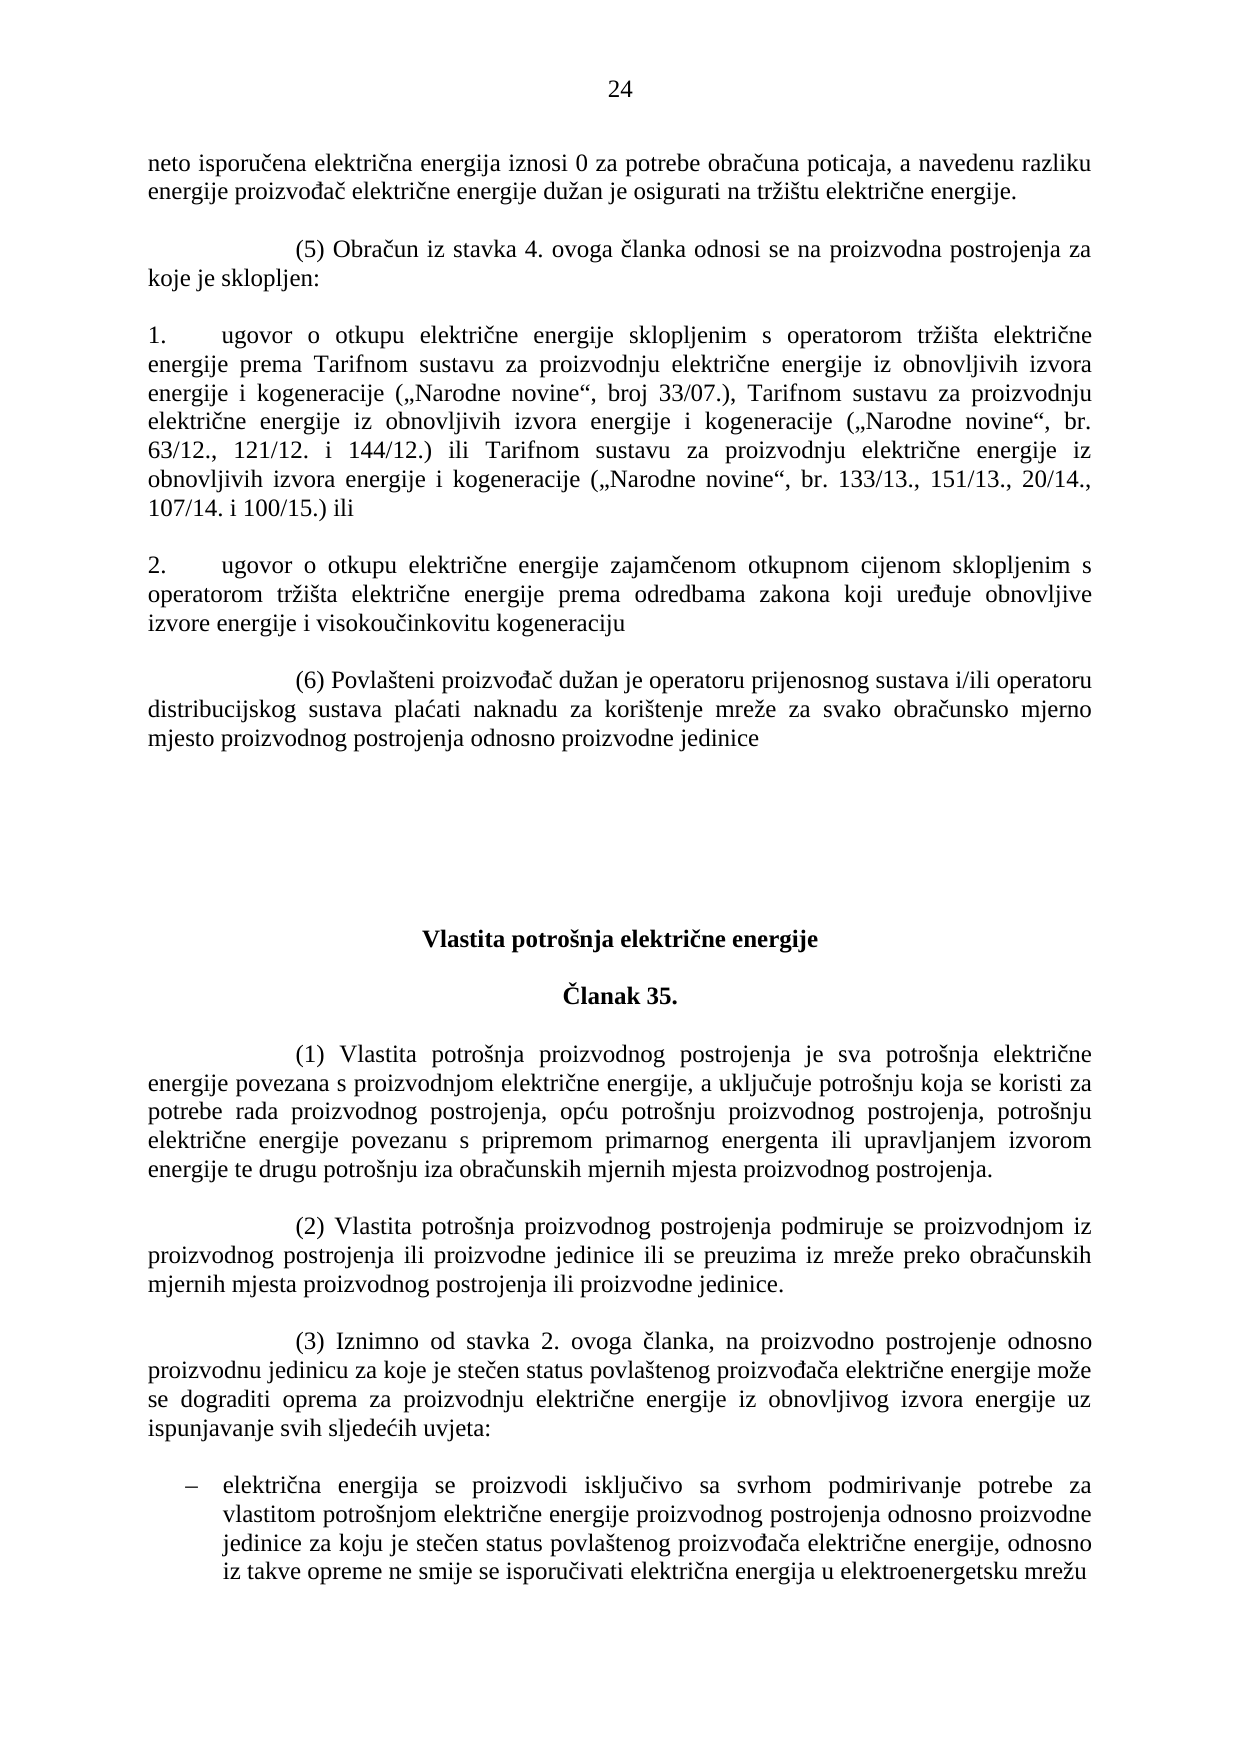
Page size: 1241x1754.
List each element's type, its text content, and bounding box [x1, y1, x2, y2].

text (2) Vlastita potrošnja proizvodnog postrojenja podmiruje se proizvodnjom iz proizvodnog postrojenja ili proizvodne jedinice ili se preuzima iz mreže preko obračunskih mjernih mjesta proizvodnog postrojenja ili proizvodne jedinice. [148, 1211, 1093, 1298]
text 1. ugovor o otkupu električne energije sklopljenim s operatorom tržišta električne energije prema Tarifnom sustavu za proizvodnju električne energije iz obnovljivih izvora energije i kogeneracije („Narodne novine“, broj 33/07.), Tarifnom sustavu za proizvodnju električne energije iz obnovljivih izvora energije i kogeneracije („Narodne novine“, br. 63/12., 121/12. i 144/12.) ili Tarifnom sustavu za proizvodnju električne energije iz obnovljivih izvora energije i kogeneracije („Narodne novine“, br. 133/13., 151/13., 20/14., 107/14. i 100/15.) ili [148, 320, 1093, 521]
text (3) Iznimno od stavka 2. ovoga članka, na proizvodno postrojenje odnosno proizvodnu jedinicu za koje je stečen status povlaštenog proizvođača električne energije može se dograditi oprema za proizvodnju električne energije iz obnovljivog izvora energije uz ispunjavanje svih sljedećih uvjeta: [148, 1326, 1093, 1441]
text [148, 148, 1093, 205]
list električna energija se proizvodi isključivo sa svrhom podmirivanje potrebe za vlastitom potrošnjom električne energije proizvodnog postrojenja odnosno proizvodne jedinice za koju je stečen status povlaštenog proizvođača električne energije, odnosno iz takve opreme ne smije se isporučivati električna energija u elektroenergetsku mrežu [185, 1470, 1093, 1585]
text (1) Vlastita potrošnja proizvodnog postrojenja je sva potrošnja električne energije povezana s proizvodnjom električne energije, a uključuje potrošnju koja se koristi za potrebe rada proizvodnog postrojenja, opću potrošnju proizvodnog postrojenja, potrošnju električne energije povezanu s pripremom primarnog energenta ili upravljanjem izvorom energije te drugu potrošnju iza obračunskih mjernih mjesta proizvodnog postrojenja. [148, 1039, 1093, 1183]
text 2. ugovor o otkupu električne energije zajamčenom otkupnom cijenom sklopljenim s operatorom tržišta električne energije prema odredbama zakona koji uređuje obnovljive izvore energije i visokoučinkovitu kogeneraciju [148, 550, 1093, 636]
text (6) Povlašteni proizvođač dužan je operatoru prijenosnog sustava i/ili operatoru distribucijskog sustava plaćati naknadu za korištenje mreže za svako obračunsko mjerno mjesto proizvodnog postrojenja odnosno proizvodne jedinice [148, 665, 1093, 751]
text Vlastita potrošnja električne energije [148, 924, 1093, 953]
text Članak 35. [148, 981, 1093, 1010]
text (5) Obračun iz stavka 4. ovoga članka odnosi se na proizvodna postrojenja za koje je sklopljen: [148, 234, 1093, 291]
